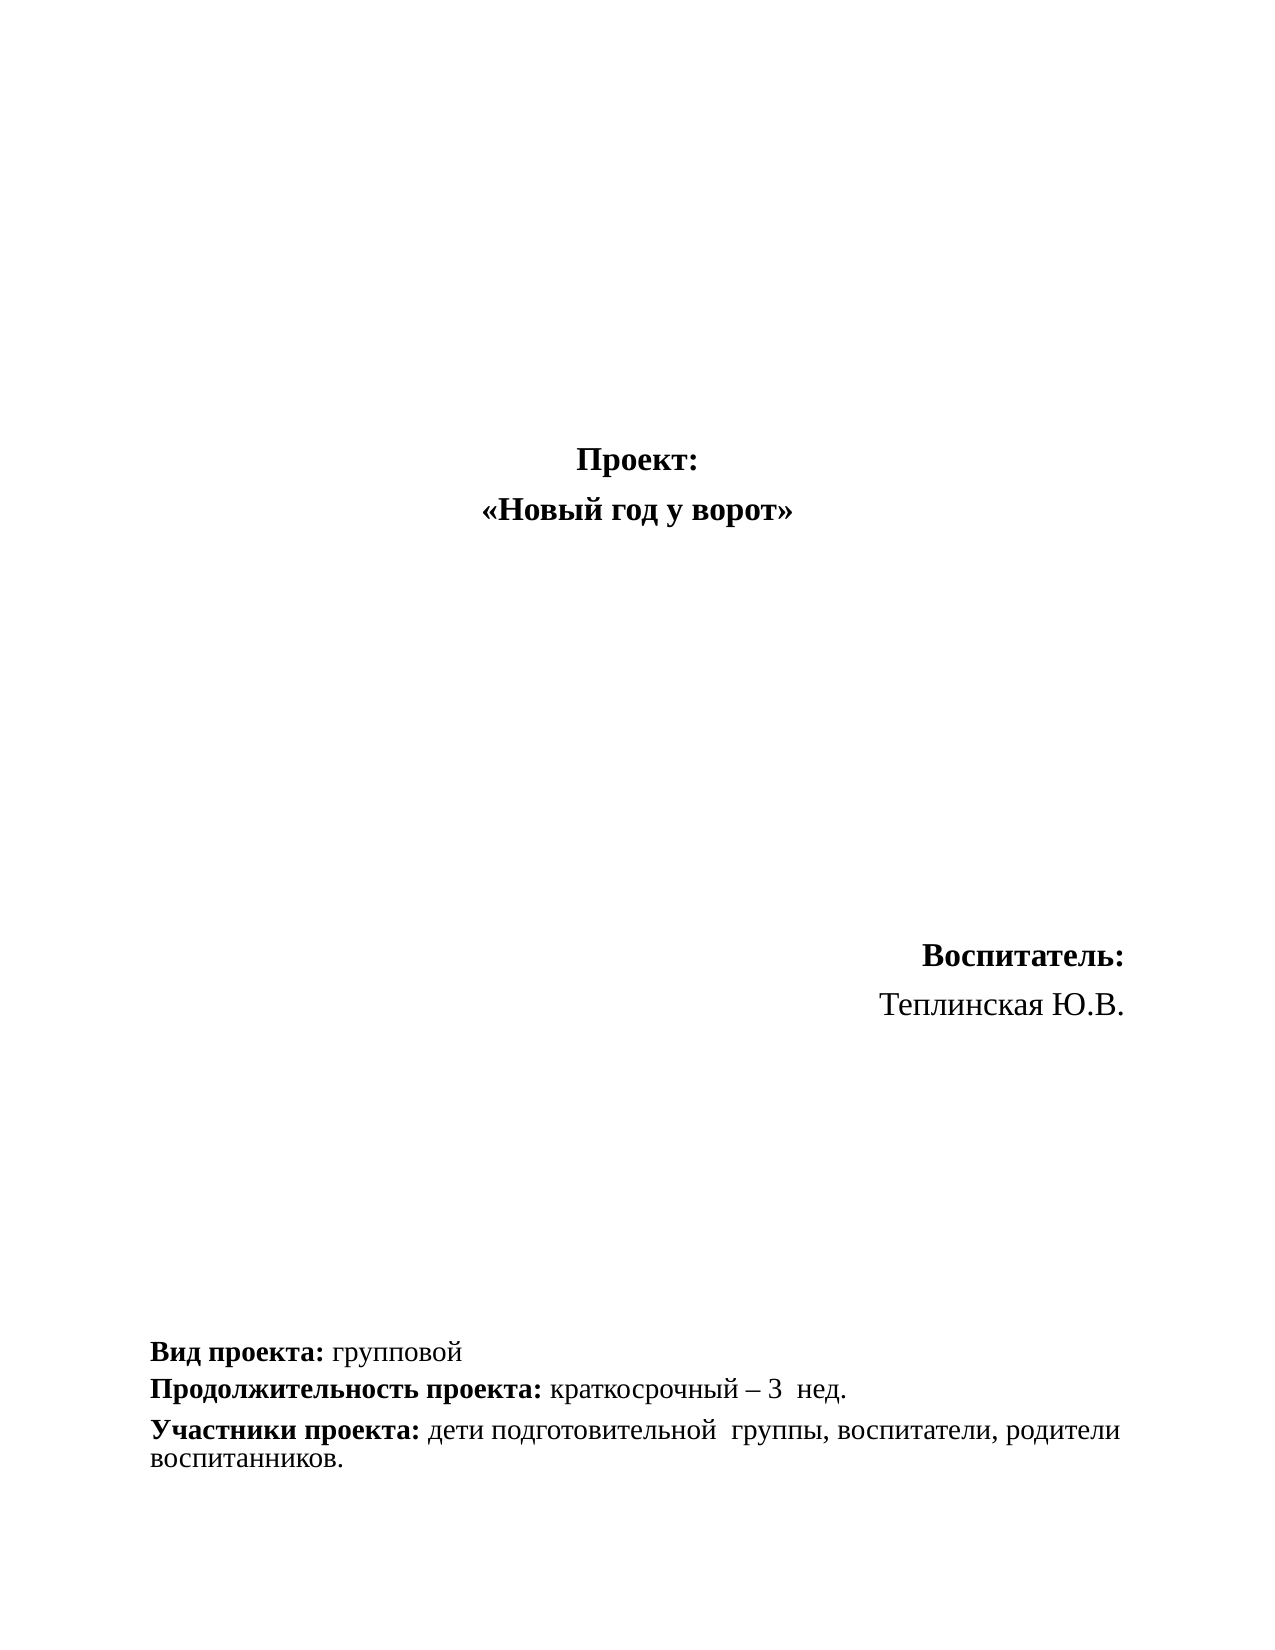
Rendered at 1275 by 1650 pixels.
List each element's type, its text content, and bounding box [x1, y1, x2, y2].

text Продолжительность проекта: краткосрочный – 3 нед. [150, 1379, 1125, 1404]
text «Новый год у ворот» [150, 497, 1125, 526]
text Участники проекта: дети подготовительной группы, воспитатели, родители воспитанников. [150, 1416, 1125, 1474]
text Теплинская Ю.В. [150, 993, 1125, 1022]
text Проект: [150, 447, 1125, 476]
text Вид проекта: групповой [150, 1341, 1125, 1366]
text Воспитатель: [150, 943, 1125, 972]
